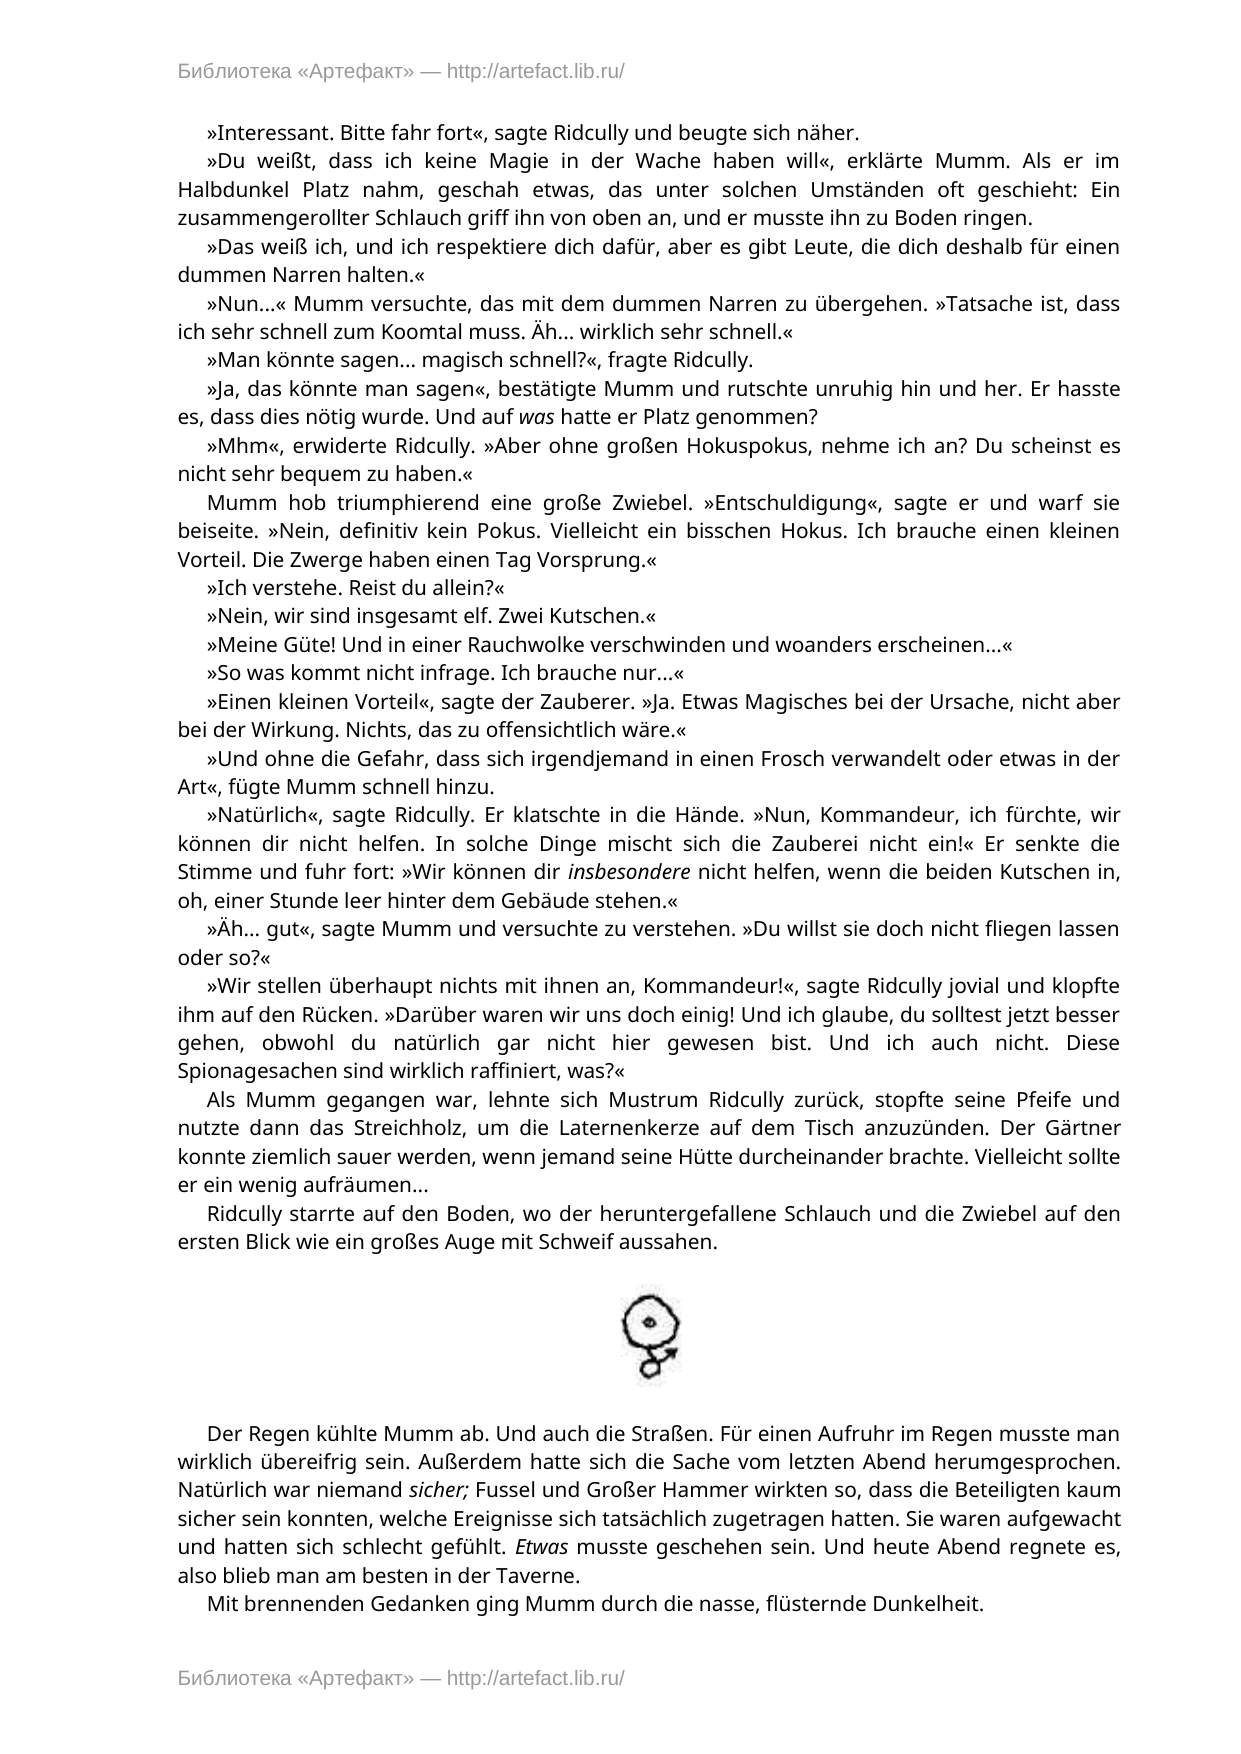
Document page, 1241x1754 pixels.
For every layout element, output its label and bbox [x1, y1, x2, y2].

picture [607, 1284, 693, 1391]
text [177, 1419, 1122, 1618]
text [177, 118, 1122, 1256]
